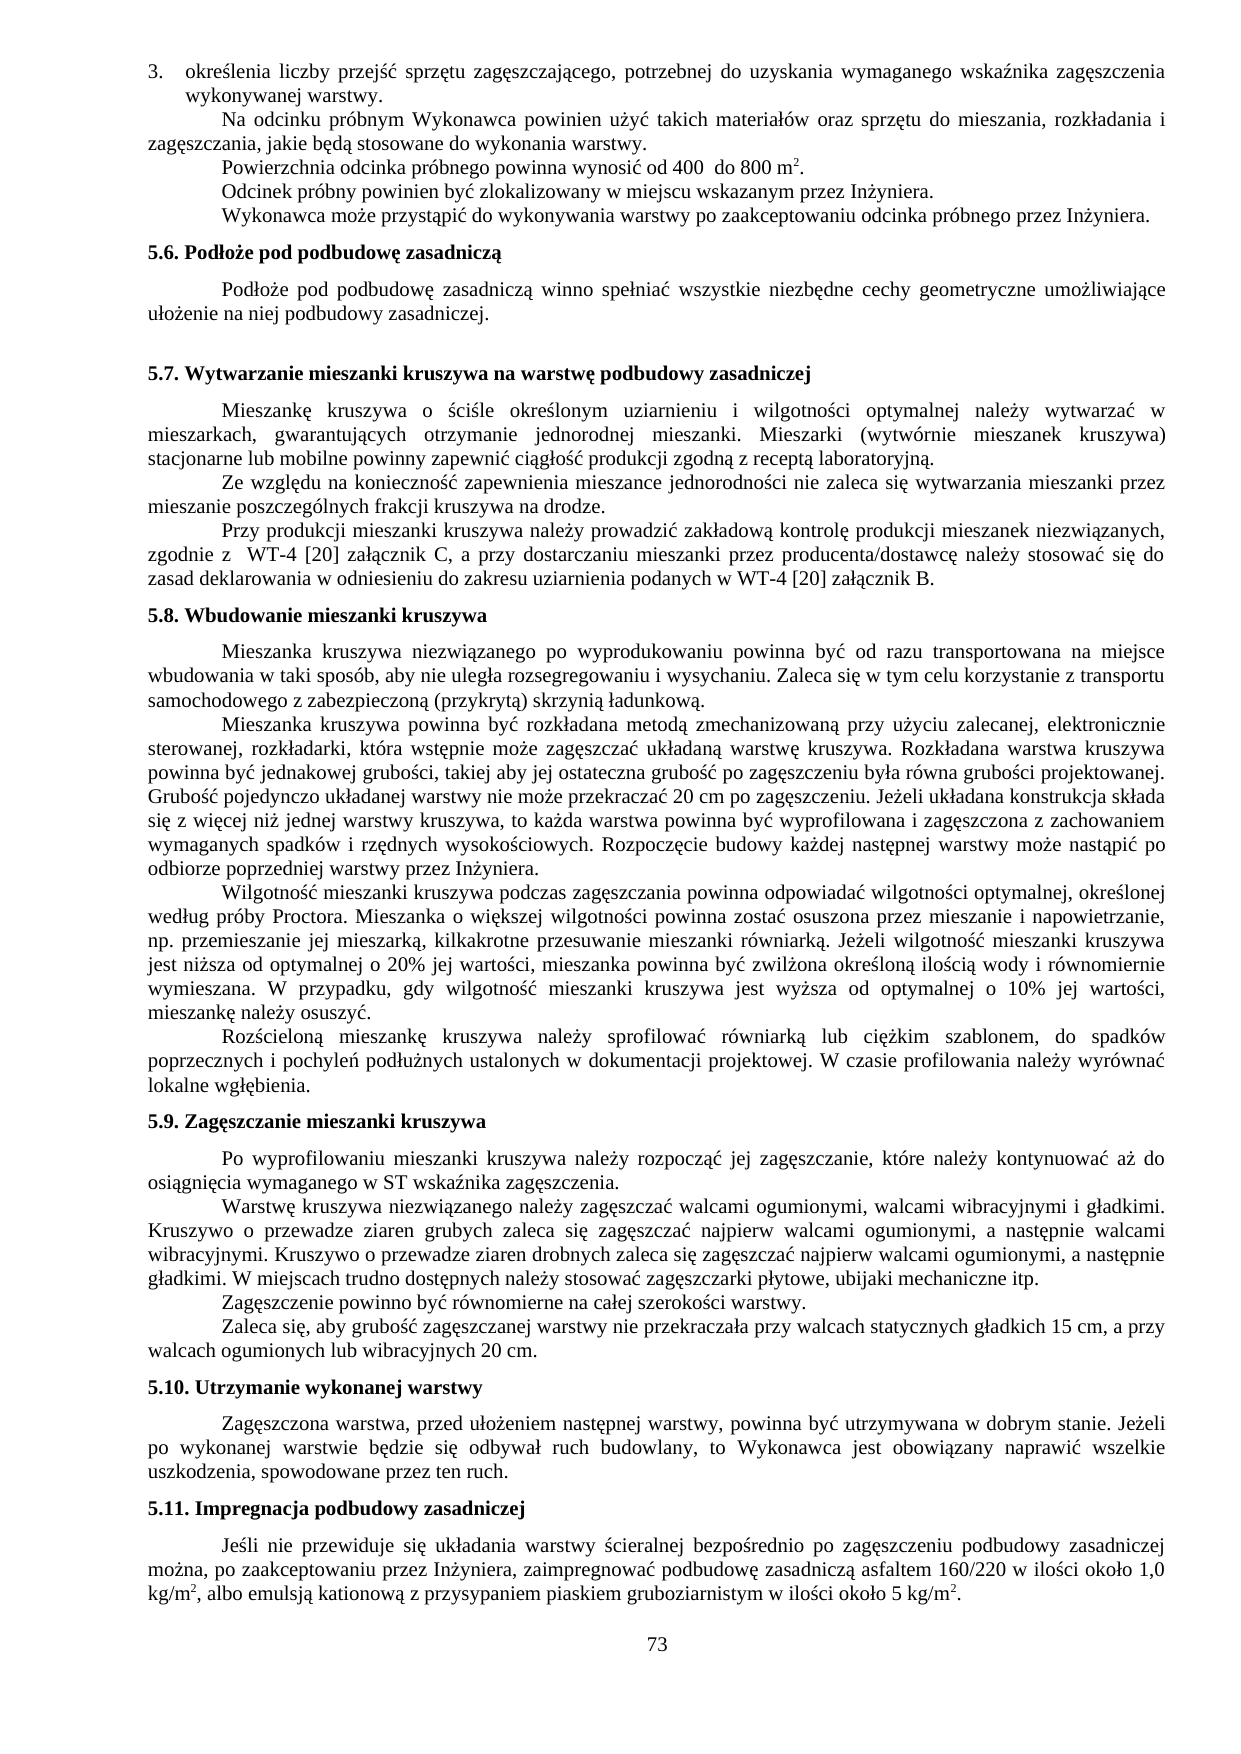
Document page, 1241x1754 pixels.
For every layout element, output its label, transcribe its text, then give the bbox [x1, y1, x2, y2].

text Po wyprofilowaniu mieszanki kruszywa należy rozpocząć jej zagęszczanie, które należy kontynuować aż do osiągnięcia wymaganego w ST wskaźnika zagęszczenia. [148, 1146, 1167, 1194]
text Na odcinku próbnym Wykonawca powinien użyć takich materiałów oraz sprzętu do mieszania, rozkładania i zagęszczania, jakie będą stosowane do wykonania warstwy. [148, 107, 1167, 155]
text Mieszankę kruszywa o ściśle określonym uziarnieniu i wilgotności optymalnej należy wytwarzać w mieszarkach, gwarantujących otrzymanie jednorodnej mieszanki. Mieszarki (wytwórnie mieszanek kruszywa) stacjonarne lub mobilne powinny zapewnić ciągłość produkcji zgodną z receptą laboratoryjną. [148, 398, 1167, 470]
text Powierzchnia odcinka próbnego powinna wynosić od 400 do . [148, 155, 1167, 179]
subtitle 5.7. Wytwarzanie mieszanki kruszywa na warstwę podbudowy zasadniczej [148, 361, 1167, 385]
text Zagęszczona warstwa, przed ułożeniem następnej warstwy, powinna być utrzymywana w dobrym stanie. Jeżeli po wykonanej warstwie będzie się odbywał ruch budowlany, to Wykonawca jest obowiązany naprawić wszelkie uszkodzenia, spowodowane przez ten ruch. [148, 1411, 1167, 1483]
subtitle 5.8. Wbudowanie mieszanki kruszywa [148, 603, 1167, 627]
subtitle 5.6. Podłoże pod podbudowę zasadniczą [148, 240, 1167, 264]
text Ze względu na konieczność zapewnienia mieszance jednorodności nie zaleca się wytwarzania mieszanki przez mieszanie poszczególnych frakcji kruszywa na drodze. [148, 470, 1167, 518]
text Rozścieloną mieszankę kruszywa należy sprofilować równiarką lub ciężkim szablonem, do spadków poprzecznych i pochyleń podłużnych ustalonych w dokumentacji projektowej. W czasie profilowania należy wyrównać lokalne wgłębienia. [148, 1024, 1167, 1097]
text Warstwę kruszywa niezwiązanego należy zagęszczać walcami ogumionymi, walcami wibracyjnymi i gładkimi. Kruszywo o przewadze ziaren grubych zaleca się zagęszczać najpierw walcami ogumionymi, a następnie walcami wibracyjnymi. Kruszywo o przewadze ziaren drobnych zaleca się zagęszczać najpierw walcami ogumionymi, a następnie gładkimi. W miejscach trudno dostępnych należy stosować zagęszczarki płytowe, ubijaki mechaniczne itp. [148, 1194, 1167, 1290]
text Zaleca się, aby grubość zagęszczanej warstwy nie przekraczała przy walcach statycznych gładkich , a przy walcach ogumionych lub wibracyjnych . [148, 1314, 1167, 1362]
text Odcinek próbny powinien być zlokalizowany w miejscu wskazanym przez Inżyniera. [148, 179, 1167, 203]
subtitle 5.9. Zagęszczanie mieszanki kruszywa [148, 1109, 1167, 1133]
subtitle 5.10. Utrzymanie wykonanej warstwy [148, 1375, 1167, 1399]
text Podłoże pod podbudowę zasadniczą winno spełniać wszystkie niezbędne cechy geometryczne umożliwiające ułożenie na niej podbudowy zasadniczej. [148, 277, 1167, 325]
subtitle 5.11. Impregnacja podbudowy zasadniczej [148, 1496, 1167, 1520]
text Zagęszczenie powinno być równomierne na całej szerokości warstwy. [148, 1290, 1167, 1314]
text Mieszanka kruszywa powinna być rozkładana metodą zmechanizowaną przy użyciu zalecanej, elektronicznie sterowanej, rozkładarki, która wstępnie może zagęszczać układaną warstwę kruszywa. Rozkładana warstwa kruszywa powinna być jednakowej grubości, takiej aby jej ostateczna grubość po zagęszczeniu była równa grubości projektowanej. Grubość pojedynczo układanej warstwy nie może przekraczać po zagęszczeniu. Jeżeli układana konstrukcja składa się z więcej niż jednej warstwy kruszywa, to każda warstwa powinna być wyprofilowana i zagęszczona z zachowaniem wymaganych spadków i rzędnych wysokościowych. Rozpoczęcie budowy każdej następnej warstwy może nastąpić po odbiorze poprzedniej warstwy przez Inżyniera. [148, 712, 1167, 880]
text Jeśli nie przewiduje się układania warstwy ścieralnej bezpośrednio po zagęszczeniu podbudowy zasadniczej można, po zaakceptowaniu przez Inżyniera, zaimpregnować podbudowę zasadniczą asfaltem 160/220 w ilości około 1,0 kg/m2, albo emulsją kationową z przysypaniem piaskiem gruboziarnistym w ilości około 5 kg/m2. [148, 1532, 1167, 1605]
text Mieszanka kruszywa niezwiązanego po wyprodukowaniu powinna być od razu transportowana na miejsce wbudowania w taki sposób, aby nie uległa rozsegregowaniu i wysychaniu. Zaleca się w tym celu korzystanie z transportu samochodowego z zabezpieczoną (przykrytą) skrzynią ładunkową. [148, 639, 1167, 712]
text Przy produkcji mieszanki kruszywa należy prowadzić zakładową kontrolę produkcji mieszanek niezwiązanych, zgodnie z WT-4 [20] załącznik C, a przy dostarczaniu mieszanki przez producenta/dostawcę należy stosować się do zasad deklarowania w odniesieniu do zakresu uziarnienia podanych w WT-4 [20] załącznik B. [148, 518, 1167, 590]
text Wilgotność mieszanki kruszywa podczas zagęszczania powinna odpowiadać wilgotności optymalnej, określonej według próby Proctora. Mieszanka o większej wilgotności powinna zostać osuszona przez mieszanie i napowietrzanie, np. przemieszanie jej mieszarką, kilkakrotne przesuwanie mieszanki równiarką. Jeżeli wilgotność mieszanki kruszywa jest niższa od optymalnej o 20% jej wartości, mieszanka powinna być zwilżona określoną ilością wody i równomiernie wymieszana. W przypadku, gdy wilgotność mieszanki kruszywa jest wyższa od optymalnej o 10% jej wartości, mieszankę należy osuszyć. [148, 880, 1167, 1024]
list określenia liczby przejść sprzętu zagęszczającego, potrzebnej do uzyskania wymaganego wskaźnika zagęszczenia wykonywanej warstwy. [148, 59, 1167, 107]
text Wykonawca może przystąpić do wykonywania warstwy po zaakceptowaniu odcinka próbnego przez Inżyniera. [148, 203, 1167, 227]
